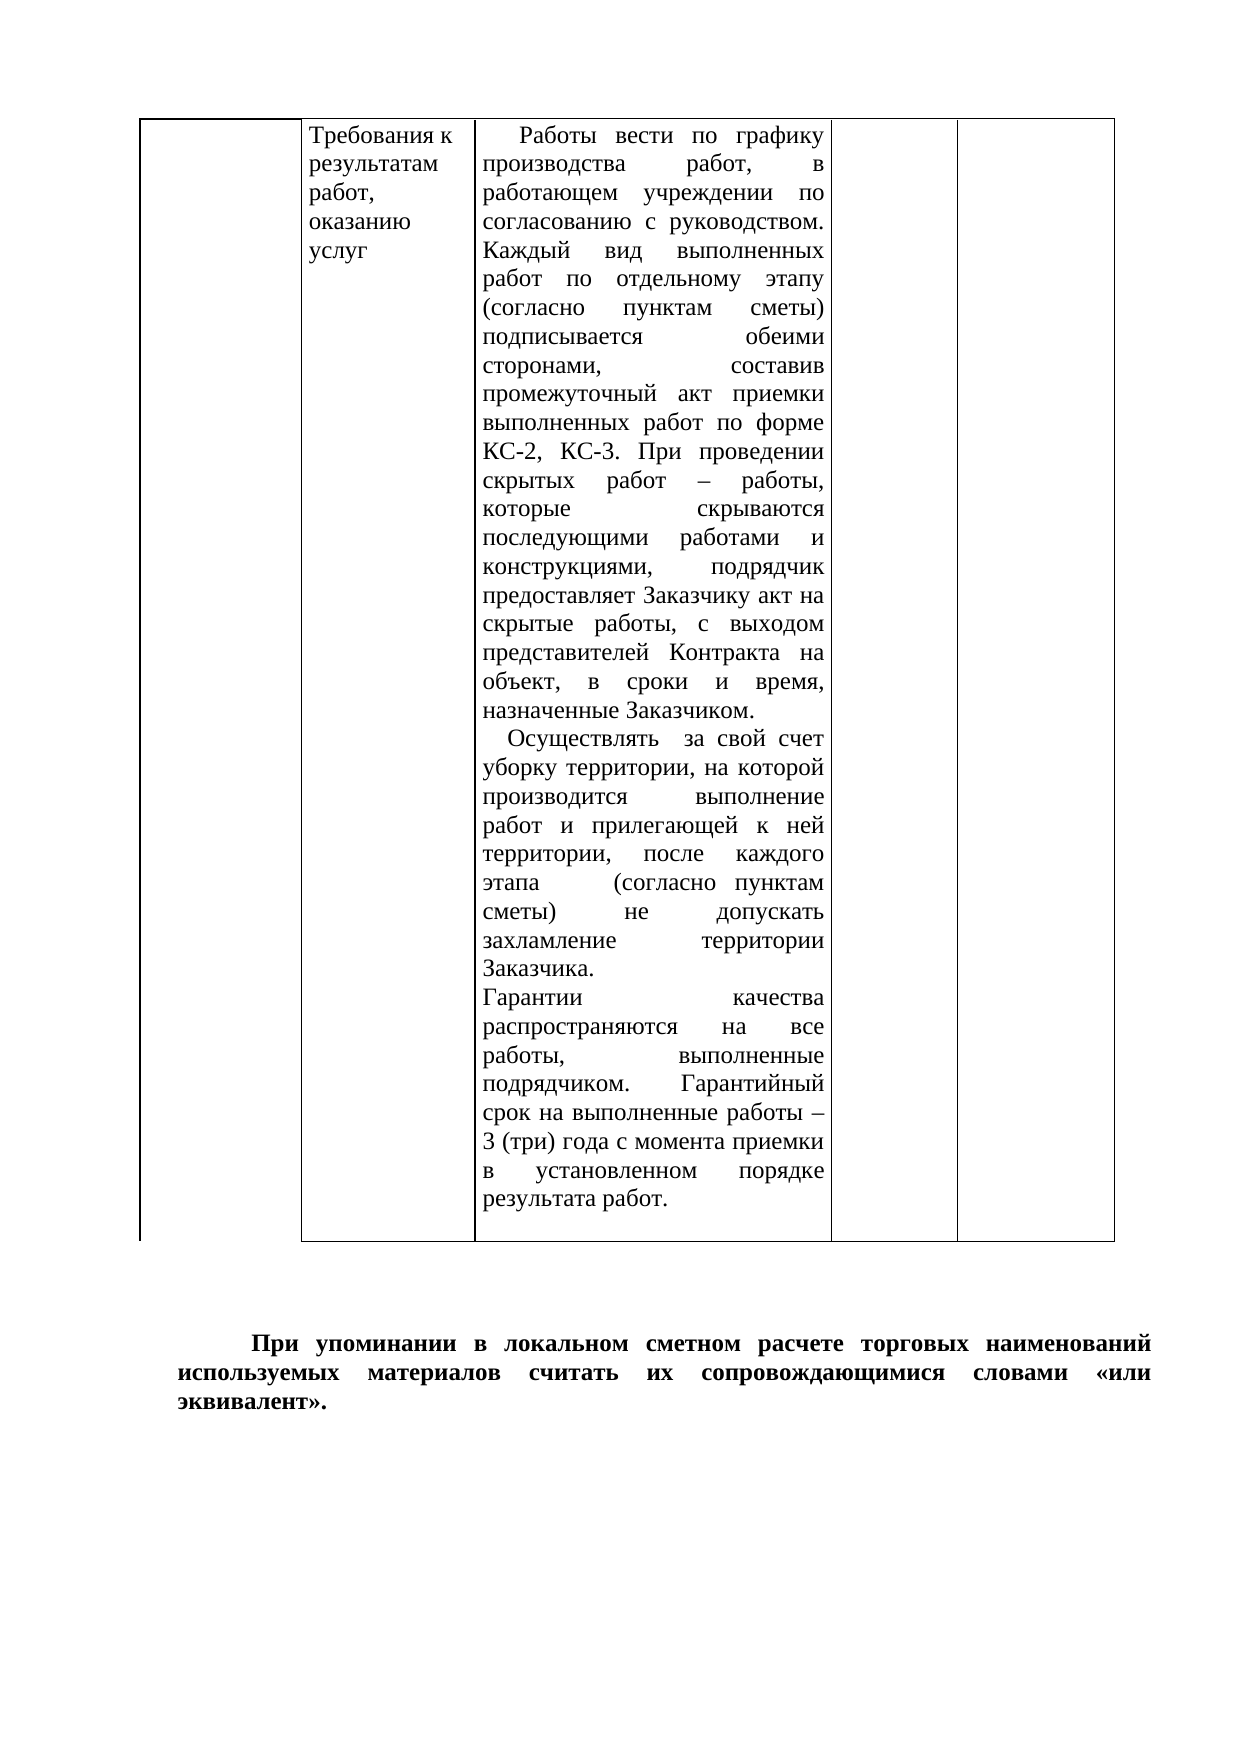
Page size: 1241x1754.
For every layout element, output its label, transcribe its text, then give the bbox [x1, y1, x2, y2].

table_cell Требования к результатам работ, оказанию услуг [302, 119, 475, 1241]
table_cell Работы вести по графику производства работ, в работающем учреждении по согласованию с руководством. Каждый вид выполненных работ по отдельному этапу (согласно пунктам сметы) подписывается обеими сторонами, составив промежуточный акт приемки выполненных работ по форме КС-2, КС-3. При проведении скрытых работ – работы, которые скрываются последующими работами и конструкциями, подрядчик предоставляет Заказчику акт на скрытые работы, с выходом представителей Контракта на объект, в сроки и время, назначенные Заказчиком. Осуществлять за свой счет уборку территории, на которой производится выполнение работ и прилегающей к ней территории, после каждого этапа (согласно пунктам сметы) не допускать захламление территории Заказчика. Гарантии качества распространяются на все работы, выполненные подрядчиком. Гарантийный срок на выполненные работы – 3 (три) года с момента приемки в установленном порядке результата работ. [476, 119, 831, 1241]
text При упоминании в локальном сметном расчете торговых наименований используемых материалов считать их сопровождающимися словами «или эквивалент». [177, 1328, 1152, 1414]
